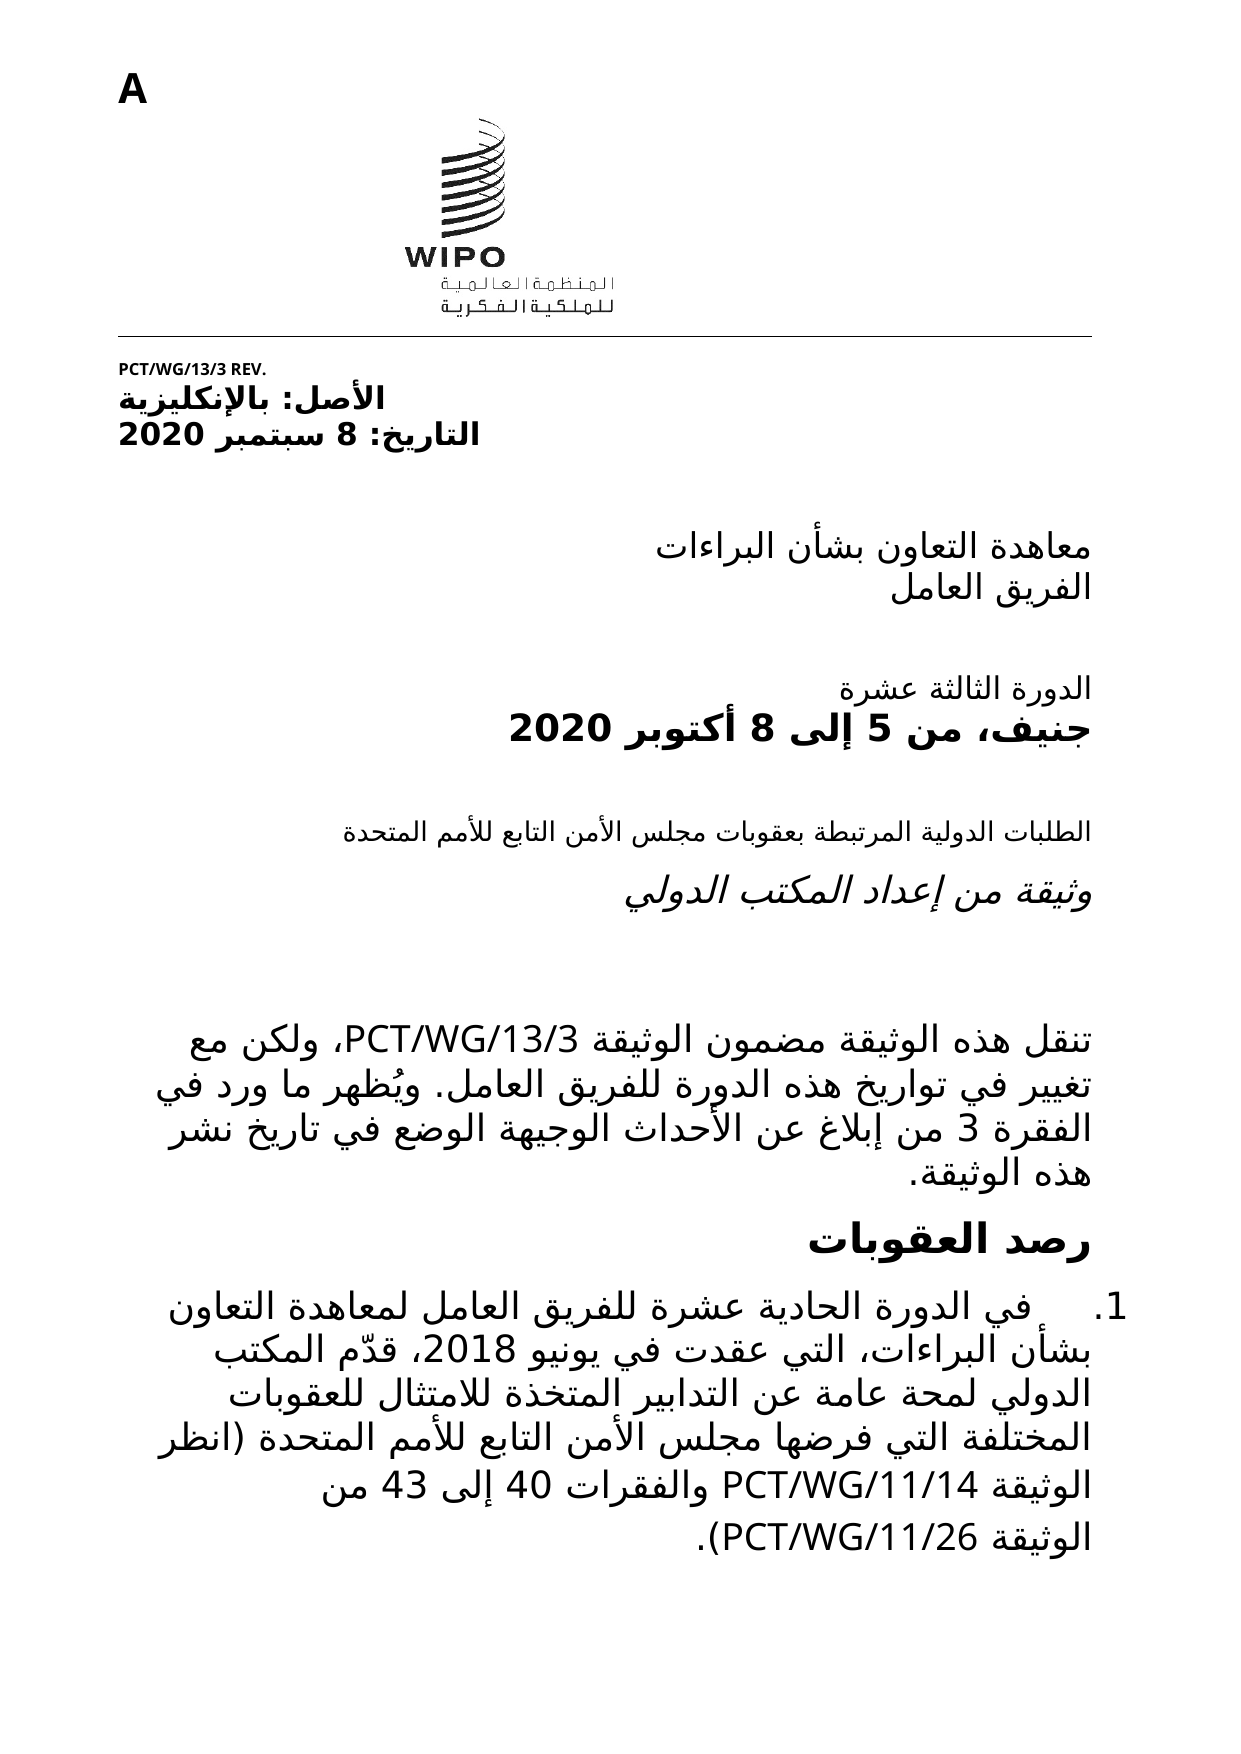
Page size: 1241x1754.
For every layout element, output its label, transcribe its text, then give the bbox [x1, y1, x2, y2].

text الطلبات الدولية المرتبطة بعقوبات مجلس الأمن التابع للأمم المتحدة [118, 816, 1092, 848]
text الدورة الثالثة عشرة [118, 671, 1092, 707]
text في الدورة الحادية عشرة للفريق العامل لمعاهدة التعاون بشأن البراءات، التي عقدت في يونيو 2018، قدّم المكتب الدولي لمحة عامة عن التدابير المتخذة للامتثال للعقوبات المختلفة التي فرضها مجلس الأمن التابع للأمم المتحدة (انظر الوثيقة PCT/WG/11/14 والفقرات 40 إلى 43 من الوثيقة PCT/WG/11/26). [118, 1284, 1092, 1561]
text تنقل هذه الوثيقة مضمون الوثيقة PCT/WG/13/3، ولكن مع تغيير في تواريخ هذه الدورة للفريق العامل. ويُظهر ما ورد في الفقرة 3 من إبلاغ عن الأحداث الوجيهة الوضع في تاريخ نشر هذه الوثيقة. [118, 1012, 1092, 1194]
picture [402, 115, 620, 324]
text التاريخ: 8 سبتمبر 2020 [118, 417, 1092, 453]
subtitle رصد العقوبات [118, 1215, 1092, 1263]
subtitle معاهدة التعاون بشأن البراءات [118, 526, 1092, 567]
text A [118, 59, 1092, 116]
text جنيف، من 5 إلى 8 أكتوبر 2020 [118, 707, 1092, 751]
text وثيقة من إعداد المكتب الدولي [118, 868, 1092, 912]
text الأصل: بالإنكليزية [118, 380, 1092, 417]
text PCT/WG/13/3 rev. [118, 337, 1092, 380]
subtitle الفريق العامل [118, 567, 1092, 608]
